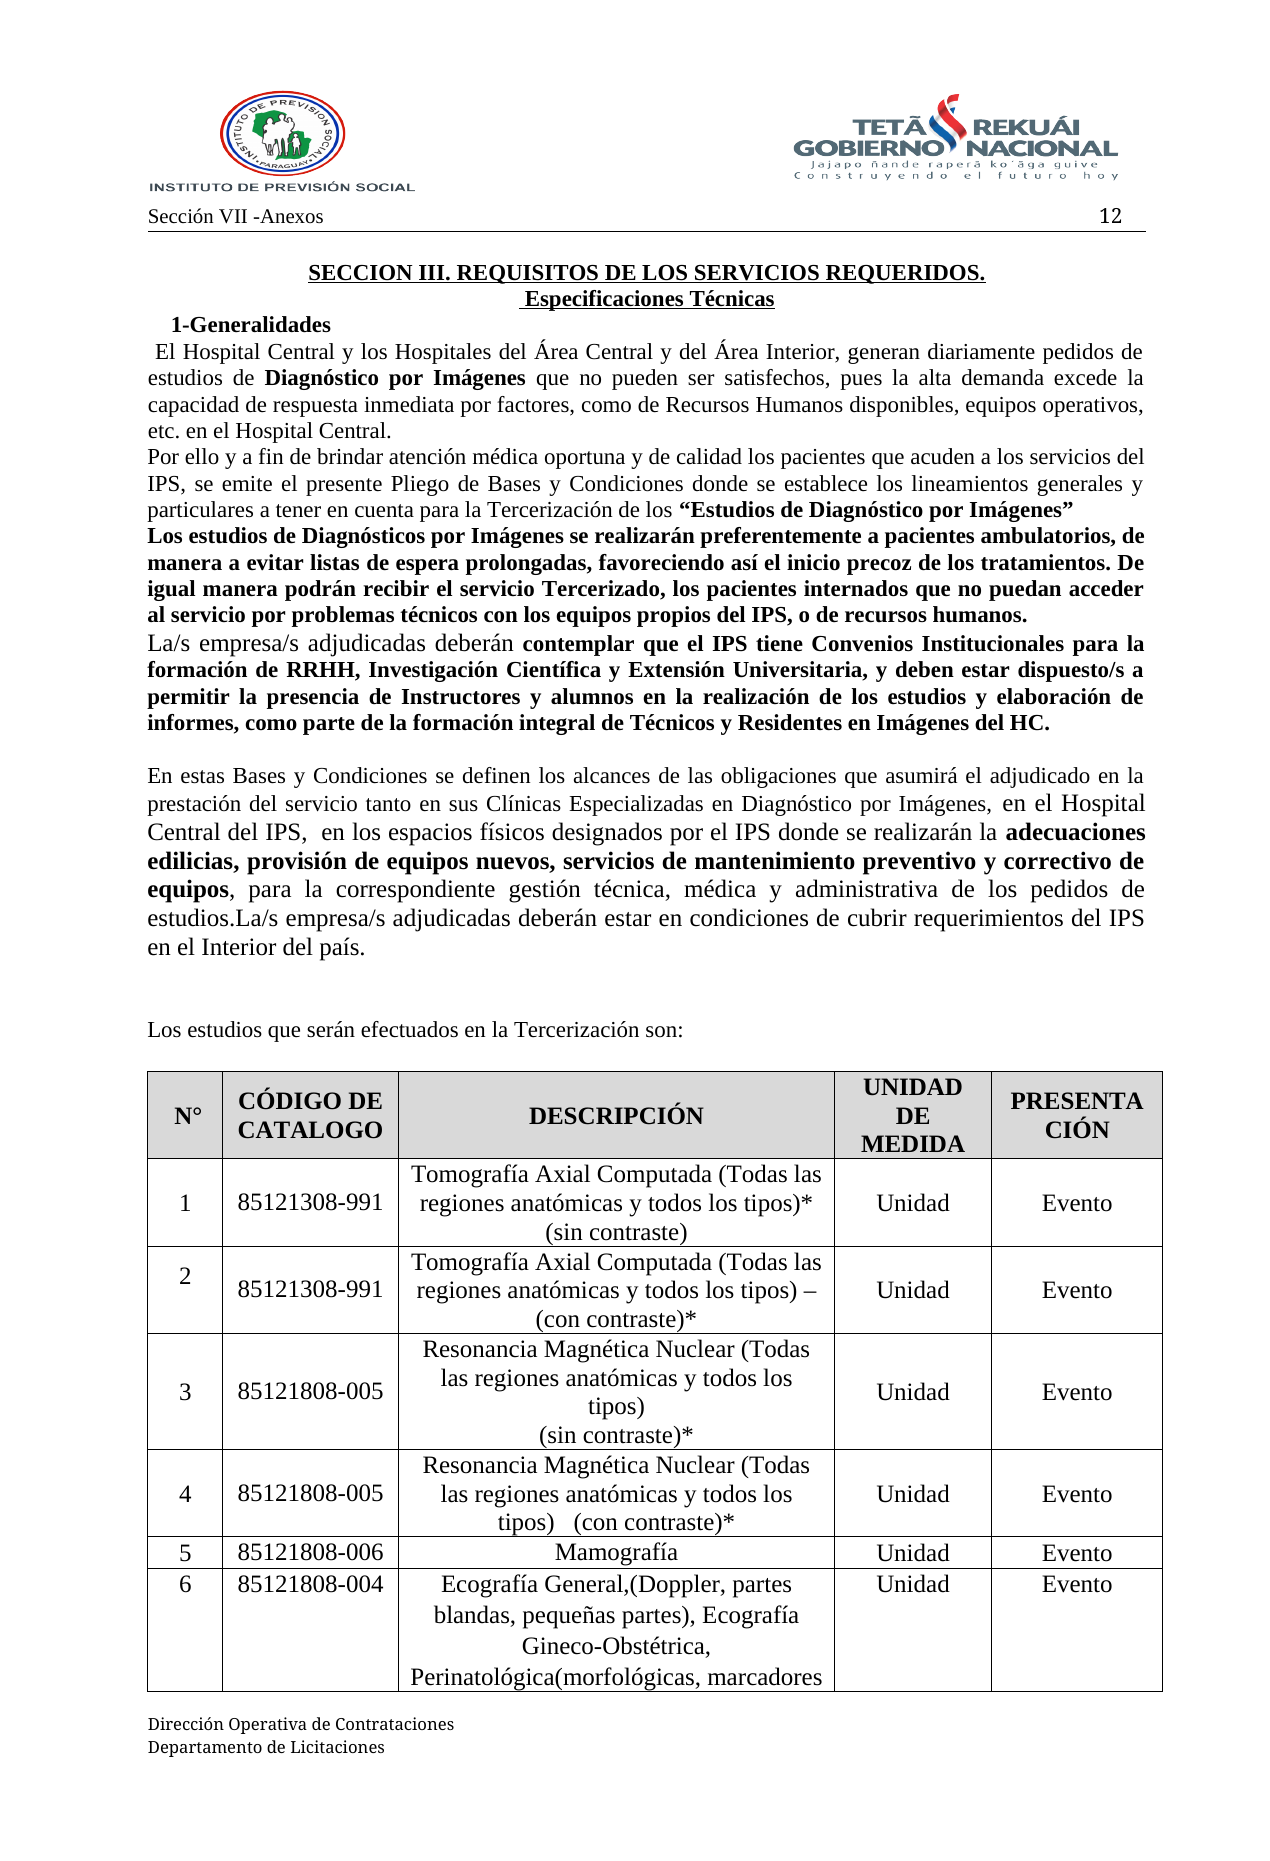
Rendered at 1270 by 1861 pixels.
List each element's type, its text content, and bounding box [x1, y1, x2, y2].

text 1-Generalidades [148, 312, 1146, 338]
table_cell Resonancia Magnética Nuclear (Todas las regiones anatómicas y todos los tipos) (sin contraste)* [399, 1334, 834, 1449]
table_cell Evento [992, 1450, 1162, 1536]
text Por ello y a fin de brindar atención médica oportuna y de calidad los pacientes que acuden a los servicios del IPS, se emite el presente Pliego de Bases y Condiciones donde se establece los lineamientos generales y particulares a tener en cuenta para la Tercerización de los “Estudios de Diagnóstico por Imágenes” [147, 443, 1146, 522]
table_cell Unidad [835, 1334, 991, 1449]
table_cell Tomografía Axial Computada (Todas las regiones anatómicas y todos los tipos)* (sin contraste) [399, 1159, 834, 1246]
table_cell 5 [148, 1537, 222, 1568]
table_cell Unidad [835, 1569, 991, 1691]
table_cell Unidad [835, 1537, 991, 1568]
table_cell 85121308-991 [223, 1159, 398, 1246]
table_cell Evento [992, 1569, 1162, 1691]
table_cell 85121808-005 [223, 1334, 398, 1449]
text Especificaciones Técnicas [148, 285, 1146, 312]
text La/s empresa/s adjudicadas deberán contemplar que el IPS tiene Convenios Institucionales para la formación de RRHH, Investigación Científica y Extensión Universitaria, y deben estar dispuesto/s a permitir la presencia de Instructores y alumnos en la realización de los estudios y elaboración de informes, como parte de la formación integral de Técnicos y Residentes en Imágenes del HC. [147, 628, 1146, 736]
table_cell 4 [148, 1450, 222, 1536]
table_cell 85121808-006 [223, 1537, 398, 1568]
table_cell Unidad [835, 1247, 991, 1333]
text En estas Bases y Condiciones se definen los alcances de las obligaciones que asumirá el adjudicado en la prestación del servicio tanto en sus Clínicas Especializadas en Diagnóstico por Imágenes, en el Hospital Central del IPS, en los espacios físicos designados por el IPS donde se realizarán la adecuaciones edilicias, provisión de equipos nuevos, servicios de mantenimiento preventivo y correctivo de equipos, para la correspondiente gestión técnica, médica y administrativa de los pedidos de estudios.La/s empresa/s adjudicadas deberán estar en condiciones de cubrir requerimientos del IPS en el Interior del país. [147, 762, 1146, 961]
table_cell 2 [148, 1247, 222, 1333]
text Los estudios de Diagnósticos por Imágenes se realizarán preferentemente a pacientes ambulatorios, de manera a evitar listas de espera prolongadas, favoreciendo así el inicio precoz de los tratamientos. De igual manera podrán recibir el servicio Tercerizado, los pacientes internados que no puedan acceder al servicio por problemas técnicos con los equipos propios del IPS, o de recursos humanos. [147, 522, 1146, 628]
table_cell Mamografía [399, 1537, 834, 1568]
table_cell 3 [148, 1334, 222, 1449]
table_cell Evento [992, 1247, 1162, 1333]
table_header UNIDAD DE MEDIDA [835, 1072, 991, 1158]
table_cell Evento [992, 1537, 1162, 1568]
picture [147, 73, 1150, 201]
table_cell 6 [148, 1569, 222, 1691]
table_cell Evento [992, 1334, 1162, 1449]
table_cell 85121808-004 [223, 1569, 398, 1691]
table_cell 85121308-991 [223, 1247, 398, 1333]
table_header DESCRIPCIÓN [399, 1072, 834, 1158]
table_header PRESENTACIÓN [992, 1072, 1162, 1158]
table_cell 85121808-005 [223, 1450, 398, 1536]
table_cell Unidad [835, 1450, 991, 1536]
table_cell 1 [148, 1159, 222, 1246]
table_cell Evento [992, 1159, 1162, 1246]
table_header CÓDIGO DE CATALOGO [223, 1072, 398, 1158]
table_cell Tomografía Axial Computada (Todas las regiones anatómicas y todos los tipos) – (con contraste)* [399, 1247, 834, 1333]
table_cell Resonancia Magnética Nuclear (Todas las regiones anatómicas y todos los tipos) (con contraste)* [399, 1450, 834, 1536]
table_header N° [148, 1072, 222, 1158]
text Los estudios que serán efectuados en la Tercerización son: [147, 1016, 1146, 1042]
table_cell Unidad [835, 1159, 991, 1246]
text El Hospital Central y los Hospitales del Área Central y del Área Interior, generan diariamente pedidos de estudios de Diagnóstico por Imágenes que no pueden ser satisfechos, pues la alta demanda excede la capacidad de respuesta inmediata por factores, como de Recursos Humanos disponibles, equipos operativos, etc. en el Hospital Central. [148, 338, 1146, 443]
text SECCION III. REQUISITOS DE LOS SERVICIOS REQUERIDOS. [148, 259, 1146, 285]
